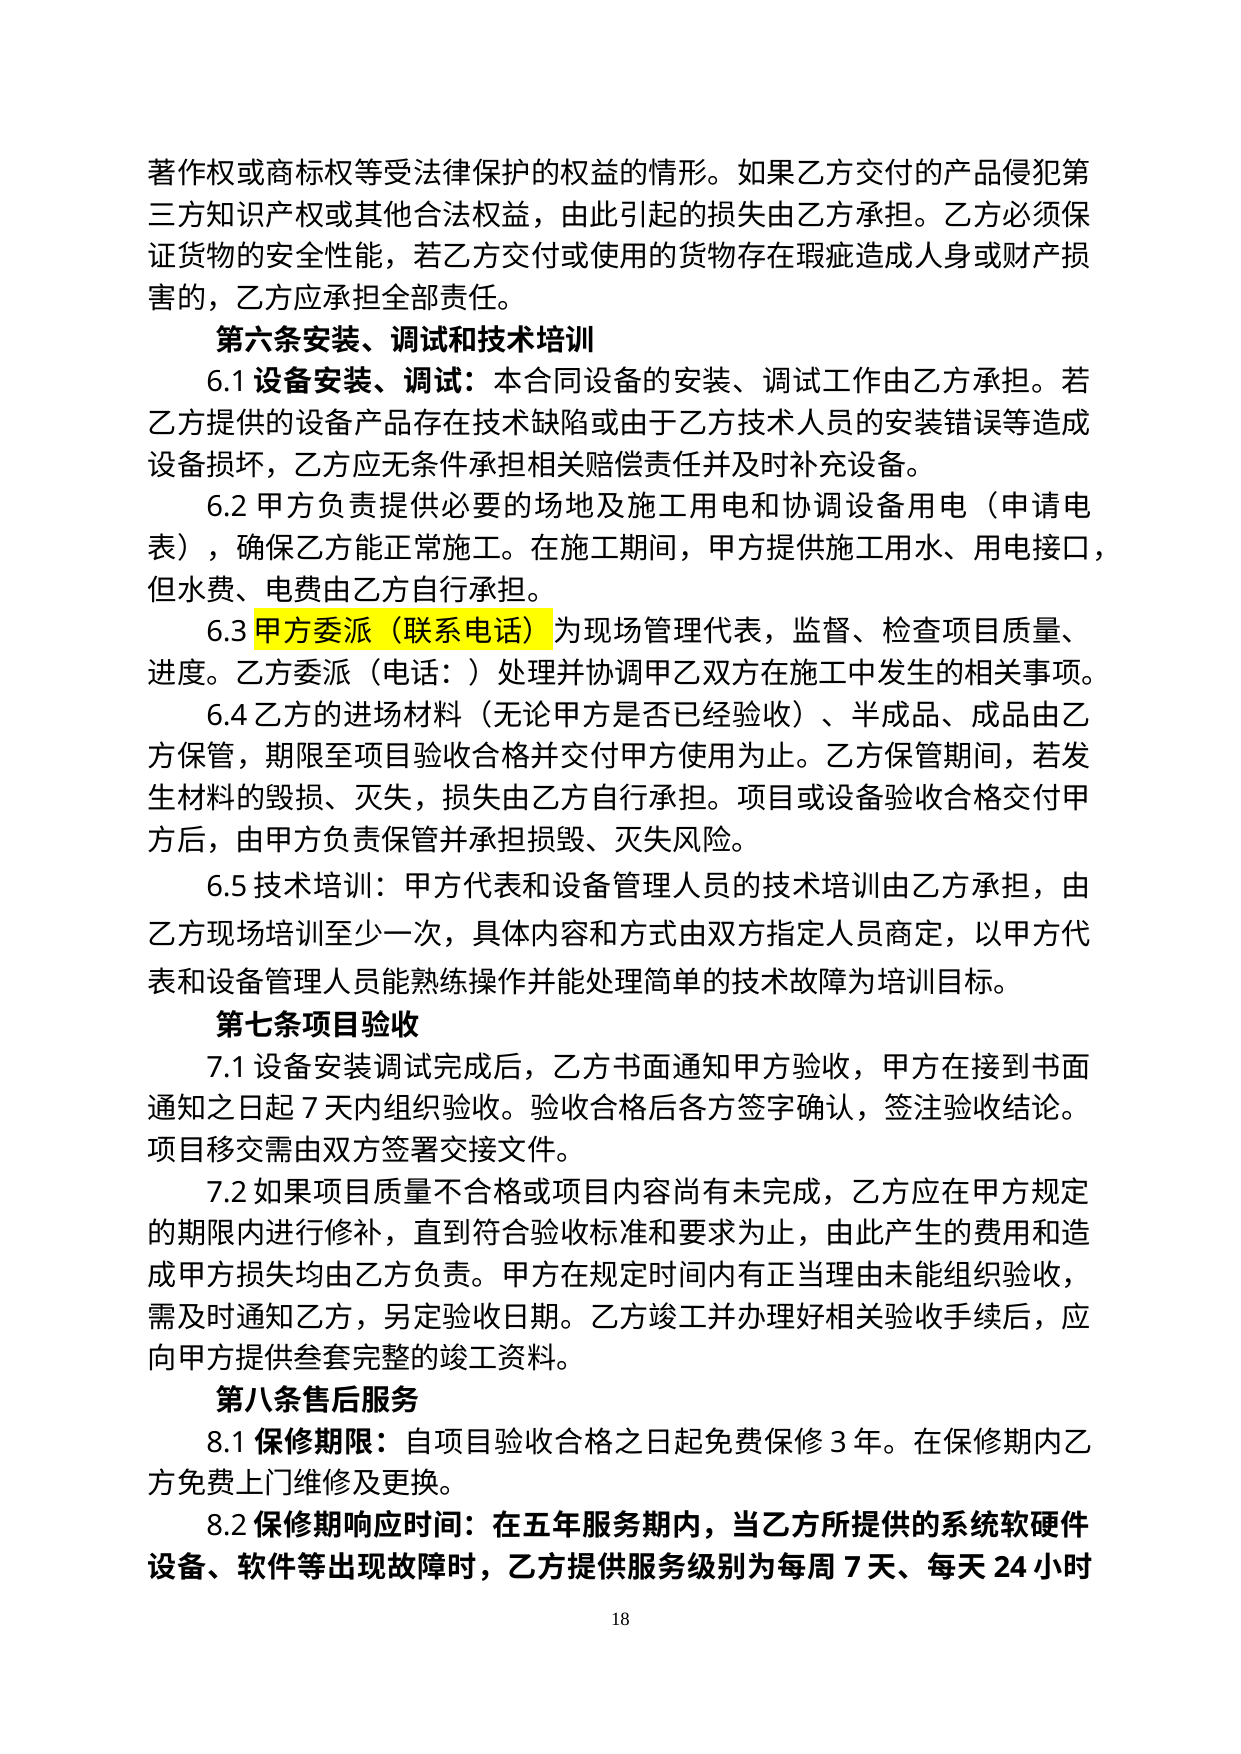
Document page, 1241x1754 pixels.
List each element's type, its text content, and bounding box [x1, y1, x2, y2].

text 7.1设备安装调试完成后，乙方书面通知甲方验收，甲方在接到书面通知之日起7天内组织验收。验收合格后各方签字确认，签注验收结论。项目移交需由双方签署交接文件。 [148, 1044, 1092, 1169]
text 第六条安装、调试和技术培训 [148, 317, 1092, 358]
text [148, 150, 1092, 317]
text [148, 1502, 1092, 1585]
text 6.5技术培训：甲方代表和设备管理人员的技术培训由乙方承担，由乙方现场培训至少一次，具体内容和方式由双方指定人员商定，以甲方代表和设备管理人员能熟练操作并能处理简单的技术故障为培训目标。 [148, 858, 1092, 1002]
text 第七条项目验收 [148, 1002, 1092, 1044]
text 6.2甲方负责提供必要的场地及施工用电和协调设备用电（申请电表），确保乙方能正常施工。在施工期间，甲方提供施工用水、用电接口，但水费、电费由乙方自行承担。 [148, 483, 1092, 608]
text 第八条售后服务 [148, 1377, 1092, 1419]
text 6.4乙方的进场材料（无论甲方是否已经验收）、半成品、成品由乙方保管，期限至项目验收合格并交付甲方使用为止。乙方保管期间，若发生材料的毁损、灭失，损失由乙方自行承担。项目或设备验收合格交付甲方后，由甲方负责保管并承担损毁、灭失风险。 [148, 692, 1092, 858]
text 6.1设备安装、调试：本合同设备的安装、调试工作由乙方承担。若乙方提供的设备产品存在技术缺陷或由于乙方技术人员的安装错误等造成设备损坏，乙方应无条件承担相关赔偿责任并及时补充设备。 [148, 358, 1092, 483]
text 6.3甲方委派（联系电话）为现场管理代表，监督、检查项目质量、进度。乙方委派（电话：）处理并协调甲乙双方在施工中发生的相关事项。 [148, 608, 1092, 692]
text 7.2如果项目质量不合格或项目内容尚有未完成，乙方应在甲方规定的期限内进行修补，直到符合验收标准和要求为止，由此产生的费用和造成甲方损失均由乙方负责。甲方在规定时间内有正当理由未能组织验收，需及时通知乙方，另定验收日期。乙方竣工并办理好相关验收手续后，应向甲方提供叁套完整的竣工资料。 [148, 1169, 1092, 1377]
text 8.1保修期限：自项目验收合格之日起免费保修3年。在保修期内乙方免费上门维修及更换。 [148, 1419, 1092, 1502]
